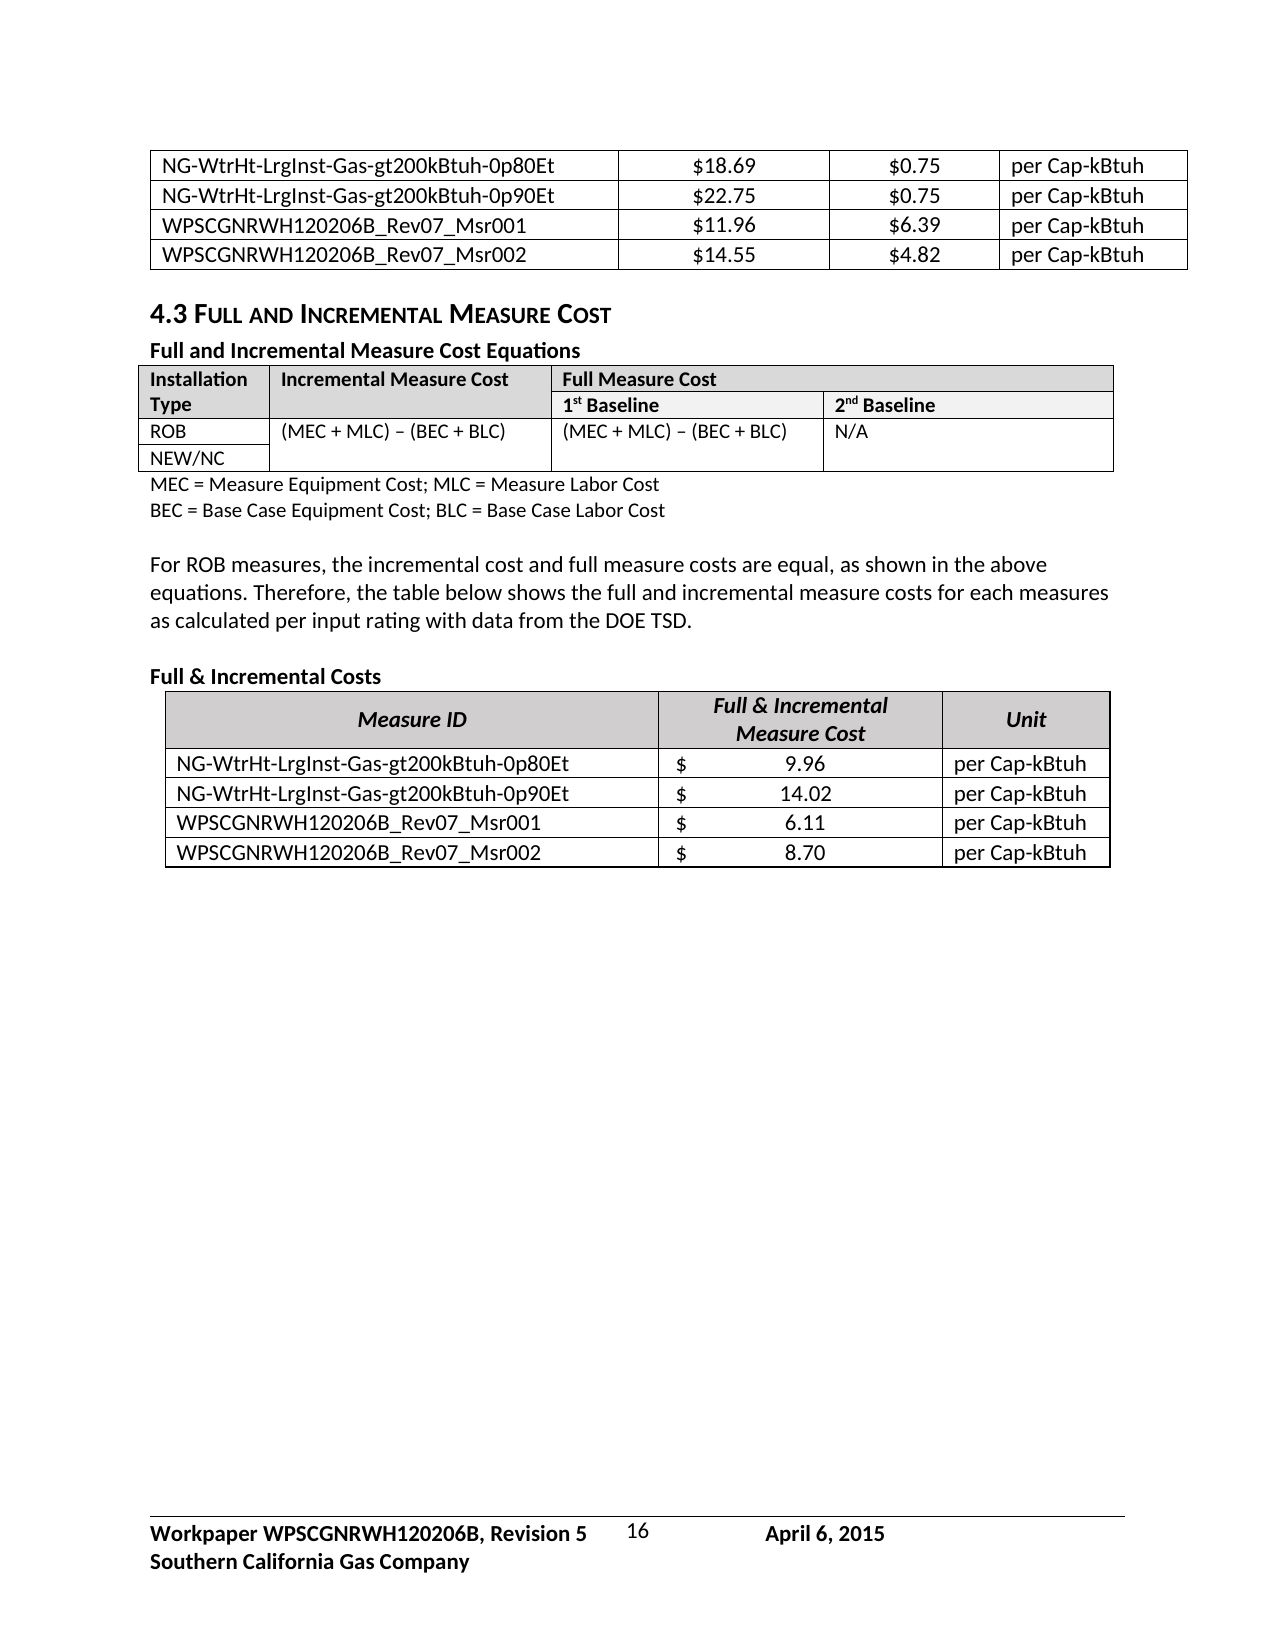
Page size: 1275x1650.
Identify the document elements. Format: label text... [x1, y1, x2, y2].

table_cell per Cap-kBtuh [1000, 240, 1187, 269]
table_cell 2nd Baseline [824, 392, 1113, 418]
subtitle 4.3 Full and Incremental Measure Cost [150, 295, 1125, 330]
table_cell ROB [139, 419, 269, 444]
text MEC = Measure Equipment Cost; MLC = Measure Labor Cost [150, 472, 1125, 497]
table_cell NG-WtrHt-LrgInst-Gas-gt200kBtuh-0p80Et [166, 749, 658, 777]
table_cell per Cap-kBtuh [943, 838, 1109, 866]
table_header Unit [943, 692, 1109, 748]
text Full and Incremental Measure Cost Equations [150, 337, 1125, 365]
table_cell NG-WtrHt-LrgInst-Gas-gt200kBtuh-0p90Et [166, 778, 658, 807]
table_cell WPSCGNRWH120206B_Rev07_Msr002 [151, 240, 618, 269]
text Full & Incremental Costs [150, 662, 1125, 691]
table_header Installation Type [139, 366, 269, 418]
table_cell 1st Baseline [552, 392, 823, 418]
table_cell $22.75 [619, 181, 829, 209]
table_cell $18.69 [619, 151, 829, 180]
table_cell (MEC + MLC) – (BEC + BLC) [552, 419, 823, 471]
table_cell $ 6.11 [659, 808, 942, 837]
table_cell per Cap-kBtuh [943, 778, 1109, 807]
table_cell (MEC + MLC) – (BEC + BLC) [270, 419, 551, 471]
text BEC = Base Case Equipment Cost; BLC = Base Case Labor Cost [150, 497, 1125, 522]
table_cell $6.39 [830, 210, 999, 239]
table_cell $14.55 [619, 240, 829, 269]
table_cell $4.82 [830, 240, 999, 269]
table_cell $0.75 [830, 151, 999, 180]
table_cell per Cap-kBtuh [1000, 181, 1187, 209]
table_cell per Cap-kBtuh [943, 808, 1109, 837]
table_header Incremental Measure Cost [270, 366, 551, 418]
table_cell WPSCGNRWH120206B_Rev07_Msr001 [151, 210, 618, 239]
table_cell NG-WtrHt-LrgInst-Gas-gt200kBtuh-0p90Et [151, 181, 618, 209]
table_cell $ 14.02 [659, 778, 942, 807]
table_cell WPSCGNRWH120206B_Rev07_Msr001 [166, 808, 658, 837]
table_header Full & Incremental Measure Cost [659, 692, 942, 748]
table_header Full Measure Cost [552, 366, 1113, 391]
table_cell per Cap-kBtuh [943, 749, 1109, 777]
table_header Measure ID [166, 692, 658, 748]
table_cell per Cap-kBtuh [1000, 151, 1187, 180]
table_cell $ 8.70 [659, 838, 942, 866]
table_cell NG-WtrHt-LrgInst-Gas-gt200kBtuh-0p80Et [151, 151, 618, 180]
table_cell WPSCGNRWH120206B_Rev07_Msr002 [166, 838, 658, 866]
table_cell NEW/NC [139, 445, 269, 471]
table_cell $11.96 [619, 210, 829, 239]
table_cell per Cap-kBtuh [1000, 210, 1187, 239]
table_cell $0.75 [830, 181, 999, 209]
table_cell $ 9.96 [659, 749, 942, 777]
table_cell N/A [824, 419, 1113, 471]
text For ROB measures, the incremental cost and full measure costs are equal, as shown in the above equations. Therefore, the table below shows the full and incremental measure costs for each measures as calculated per input rating with data from the DOE TSD. [150, 550, 1125, 634]
